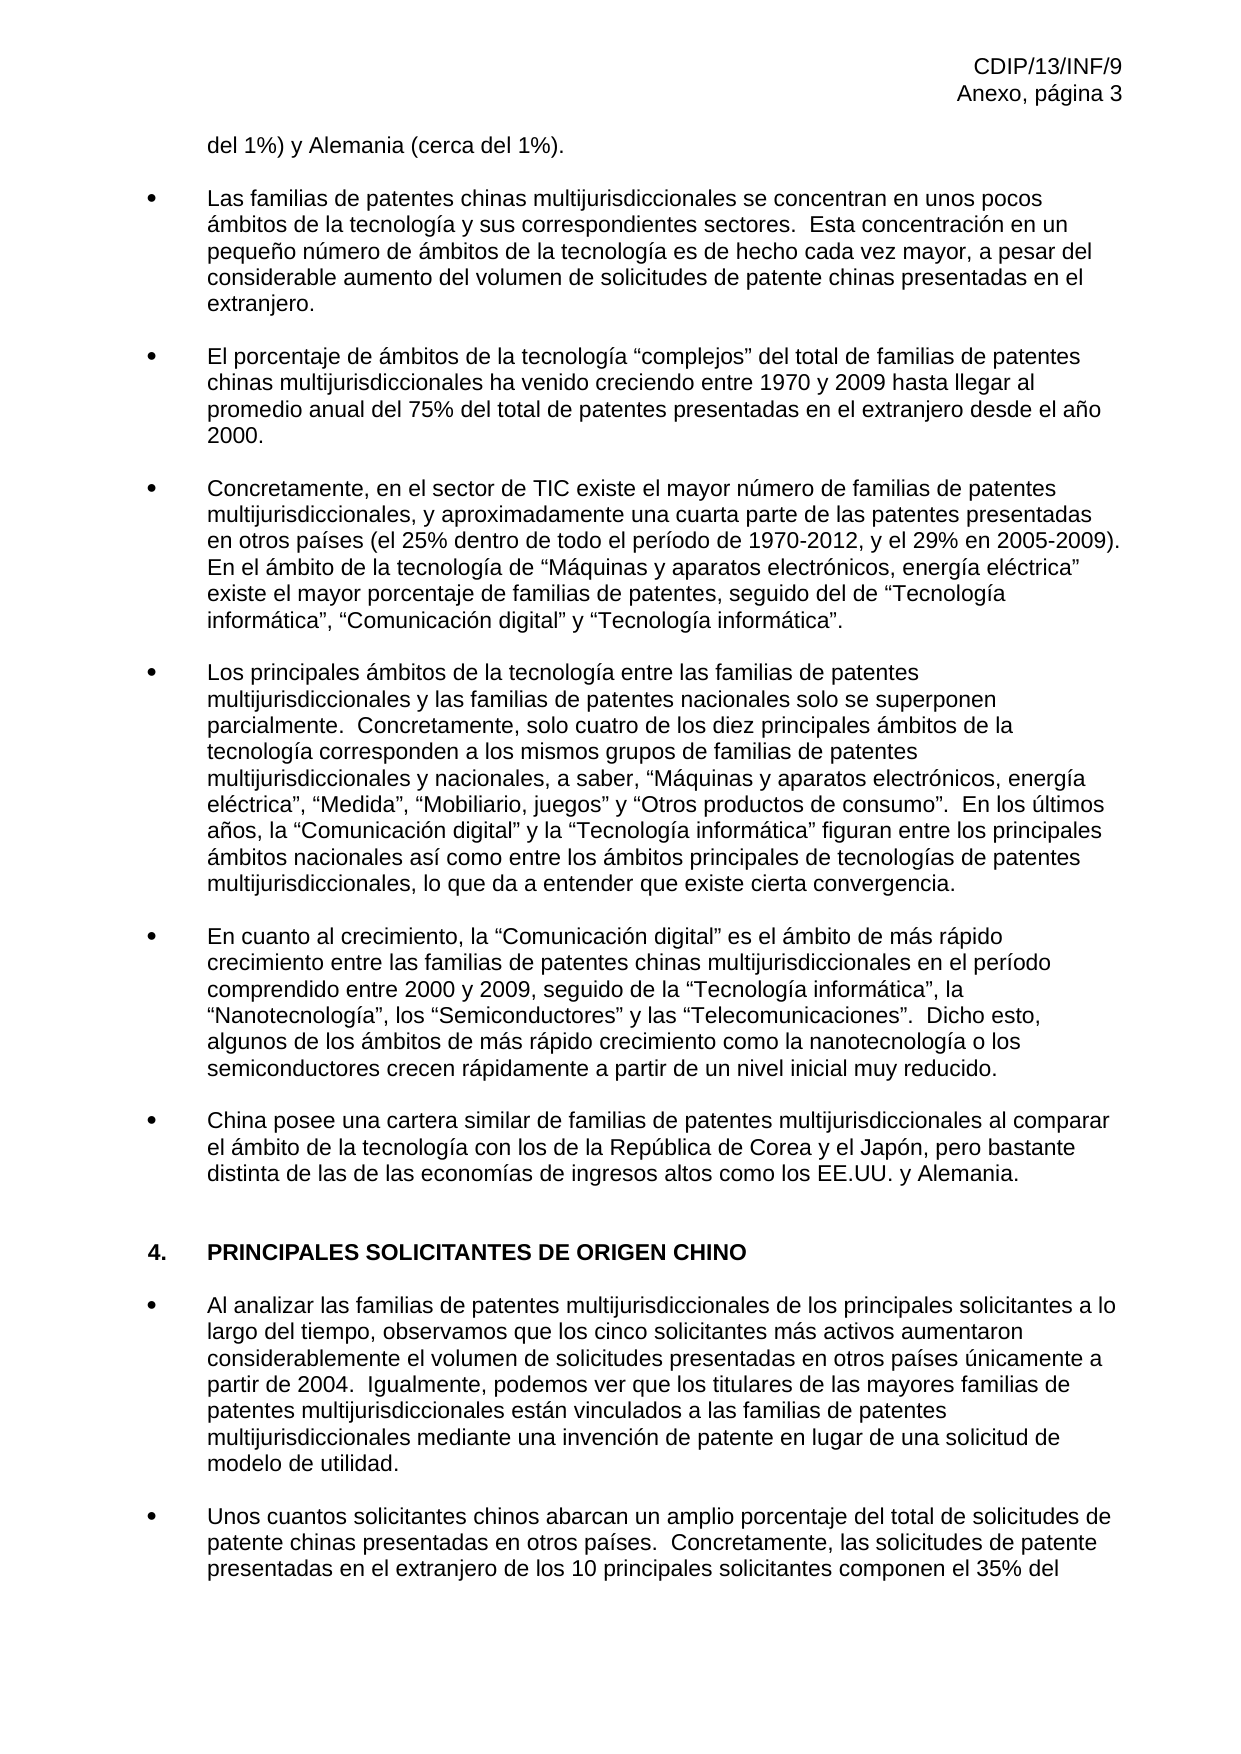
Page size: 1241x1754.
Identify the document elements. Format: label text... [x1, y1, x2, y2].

list Al analizar las familias de patentes multijurisdiccionales de los principales solicitantes a lo largo del tiempo, observamos que los cinco solicitantes más activos aumentaron considerablemente el volumen de solicitudes presentadas en otros países únicamente a partir de 2004. Igualmente, podemos ver que los titulares de las mayores familias de patentes multijurisdiccionales están vinculados a las familias de patentes multijurisdiccionales mediante una invención de patente en lugar de una solicitud de modelo de utilidad. [148, 1292, 1122, 1476]
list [148, 132, 1122, 158]
list Concretamente, en el sector de TIC existe el mayor número de familias de patentes multijurisdiccionales, y aproximadamente una cuarta parte de las patentes presentadas en otros países (el 25% dentro de todo el período de 1970-2012, y el 29% en 2005-2009). En el ámbito de la tecnología de “Máquinas y aparatos electrónicos, energía eléctrica” existe el mayor porcentaje de familias de patentes, seguido del de “Tecnología informática”, “Comunicación digital” y “Tecnología informática”. [148, 475, 1122, 633]
list Los principales ámbitos de la tecnología entre las familias de patentes multijurisdiccionales y las familias de patentes nacionales solo se superponen parcialmente. Concretamente, solo cuatro de los diez principales ámbitos de la tecnología corresponden a los mismos grupos de familias de patentes multijurisdiccionales y nacionales, a saber, “Máquinas y aparatos electrónicos, energía eléctrica”, “Medida”, “Mobiliario, juegos” y “Otros productos de consumo”. En los últimos años, la “Comunicación digital” y la “Tecnología informática” figuran entre los principales ámbitos nacionales así como entre los ámbitos principales de tecnologías de patentes multijurisdiccionales, lo que da a entender que existe cierta convergencia. [148, 659, 1122, 896]
subtitle PRINCIPALES SOLICITANTES DE ORIGEN CHINO [148, 1239, 1122, 1265]
list En cuanto al crecimiento, la “Comunicación digital” es el ámbito de más rápido crecimiento entre las familias de patentes chinas multijurisdiccionales en el período comprendido entre 2000 y 2009, seguido de la “Tecnología informática”, la “Nanotecnología”, los “Semiconductores” y las “Telecomunicaciones”. Dicho esto, algunos de los ámbitos de más rápido crecimiento como la nanotecnología o los semiconductores crecen rápidamente a partir de un nivel inicial muy reducido. [148, 923, 1122, 1081]
list El porcentaje de ámbitos de la tecnología “complejos” del total de familias de patentes chinas multijurisdiccionales ha venido creciendo entre 1970 y 2009 hasta llegar al promedio anual del 75% del total de patentes presentadas en el extranjero desde el año 2000. [148, 343, 1122, 448]
list China posee una cartera similar de familias de patentes multijurisdiccionales al comparar el ámbito de la tecnología con los de la República de Corea y el Japón, pero bastante distinta de las de las economías de ingresos altos como los EE.UU. y Alemania. [148, 1107, 1122, 1186]
list Las familias de patentes chinas multijurisdiccionales se concentran en unos pocos ámbitos de la tecnología y sus correspondientes sectores. Esta concentración en un pequeño número de ámbitos de la tecnología es de hecho cada vez mayor, a pesar del considerable aumento del volumen de solicitudes de patente chinas presentadas en el extranjero. [148, 185, 1122, 317]
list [148, 1503, 1122, 1582]
